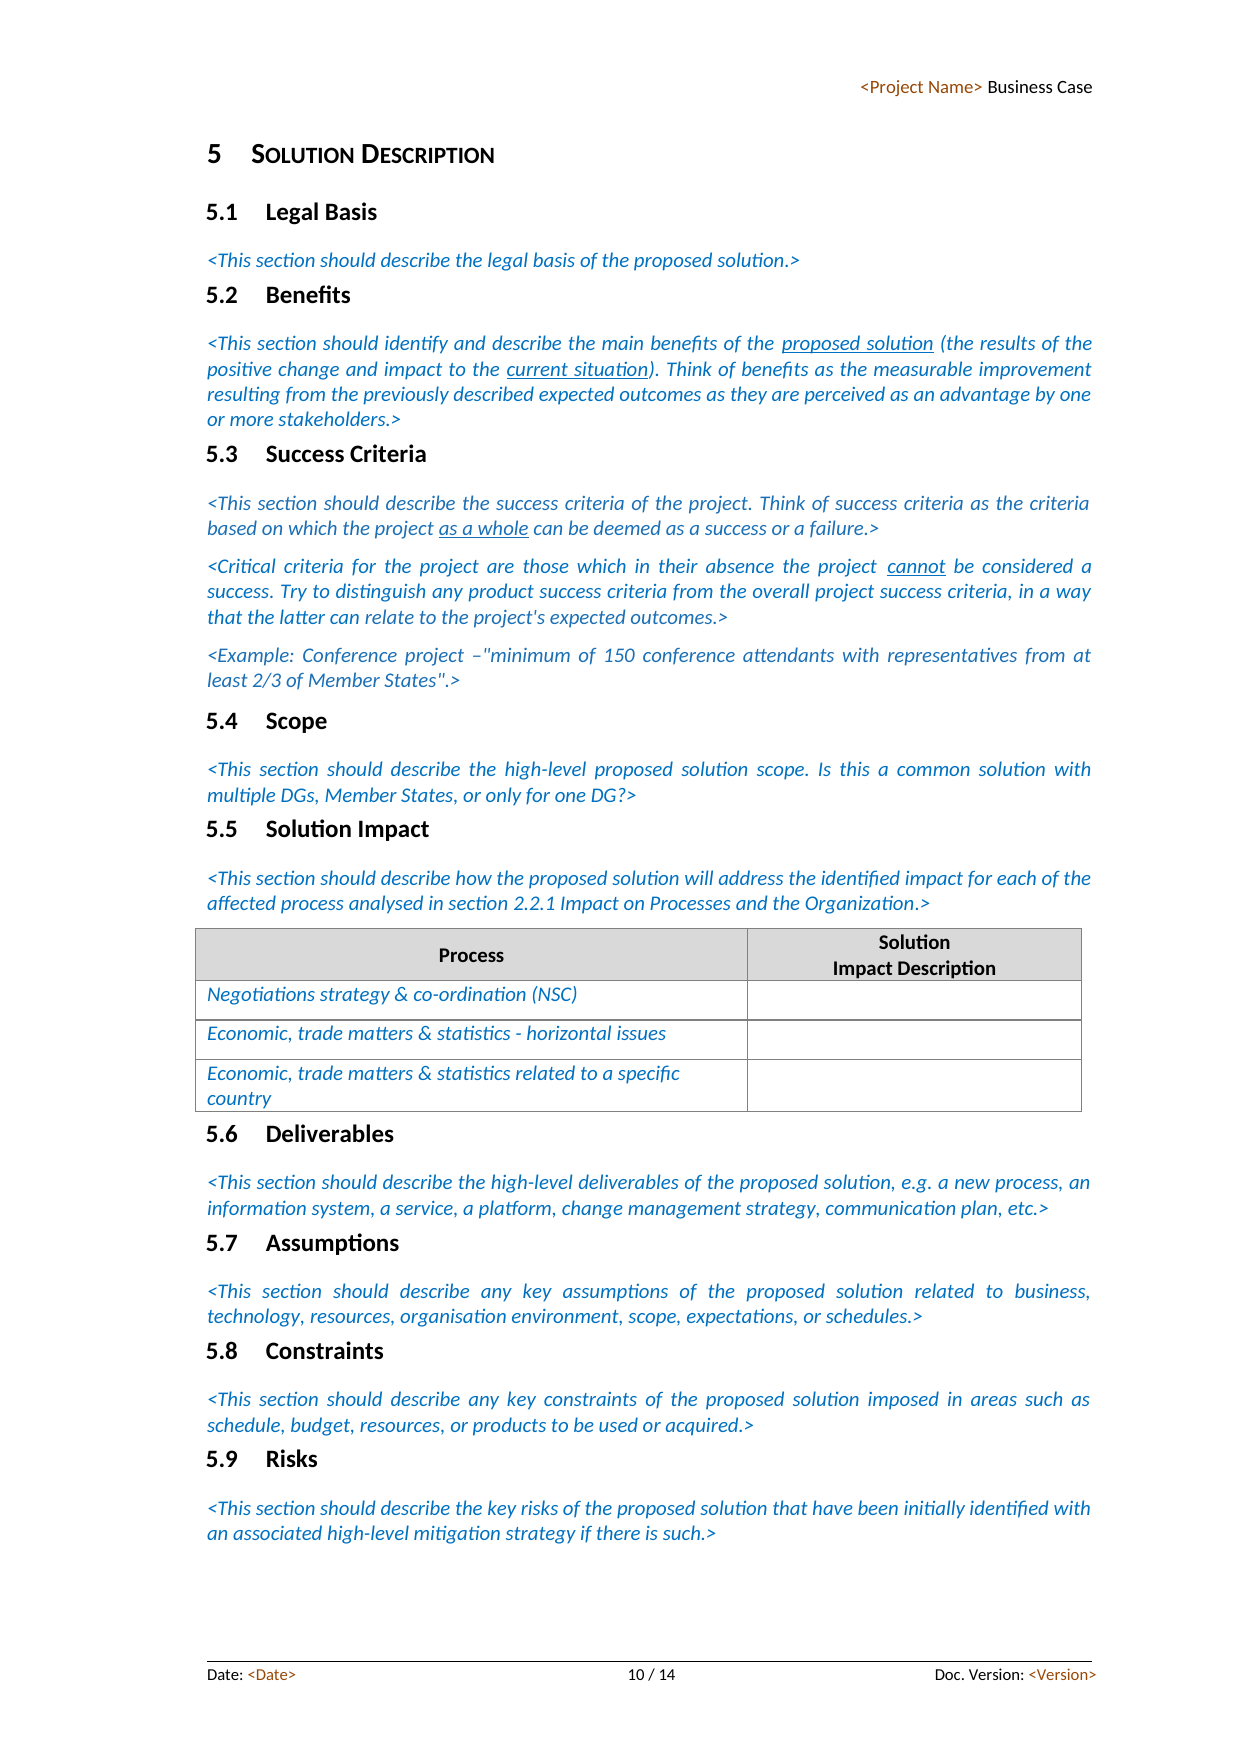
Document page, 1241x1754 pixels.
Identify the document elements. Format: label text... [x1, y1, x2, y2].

text <This section should describe the success criteria of the project. Think of success criteria as the criteria based on which the project as a whole can be deemed as a success or a failure.> [207, 490, 1092, 541]
subtitle Solution Impact [206, 813, 1092, 844]
subtitle Success Criteria [206, 438, 1092, 469]
table_cell Economic, trade matters & statistics - horizontal issues [196, 1021, 747, 1058]
table_header Solution Impact Description [748, 929, 1081, 980]
text <This section should describe the key risks of the proposed solution that have been initially identified with an associated high-level mitigation strategy if there is such.> [207, 1495, 1092, 1546]
text <This section should identify and describe the main benefits of the proposed solution (the results of the positive change and impact to the current situation). Think of benefits as the measurable improvement resulting from the previously described expected outcomes as they are perceived as an advantage by one or more stakeholders.> [207, 330, 1092, 432]
table_cell [748, 1060, 1081, 1111]
text <This section should describe any key constraints of the proposed solution imposed in areas such as schedule, budget, resources, or products to be used or acquired.> [207, 1386, 1092, 1437]
subtitle Assumptions [206, 1227, 1092, 1257]
table_cell [748, 1021, 1081, 1058]
subtitle Scope [206, 705, 1092, 736]
subtitle Deliverables [206, 1118, 1092, 1149]
subtitle Legal Basis [206, 196, 1092, 227]
subtitle Risks [206, 1443, 1092, 1474]
table_cell [748, 981, 1081, 1019]
text <This section should describe the legal basis of the proposed solution.> [207, 247, 1092, 273]
subtitle Benefits [206, 279, 1092, 309]
text <This section should describe the high-level deliverables of the proposed solution, e.g. a new process, an information system, a service, a platform, change management strategy, communication plan, etc.> [207, 1169, 1092, 1220]
text <This section should describe the high-level proposed solution scope. Is this a common solution with multiple DGs, Member States, or only for one DG?> [207, 756, 1092, 807]
table_cell Negotiations strategy & co-ordination (NSC) [196, 981, 747, 1019]
text <Example: Conference project –"minimum of 150 conference attendants with representatives from at least 2/3 of Member States".> [207, 642, 1092, 693]
text <Critical criteria for the project are those which in their absence the project cannot be considered a success. Try to distinguish any product success criteria from the overall project success criteria, in a way that the latter can relate to the project's expected outcomes.> [207, 553, 1092, 629]
subtitle Constraints [206, 1335, 1092, 1366]
text <This section should describe how the proposed solution will address the identified impact for each of the affected process analysed in section 2.2.1 Impact on Processes and the Organization.> [207, 865, 1092, 916]
table_header Process [196, 929, 747, 980]
text <This section should describe any key assumptions of the proposed solution related to business, technology, resources, organisation environment, scope, expectations, or schedules.> [207, 1278, 1092, 1329]
subtitle Solution Description [207, 135, 1092, 171]
table_cell Economic, trade matters & statistics related to a specific country [196, 1060, 747, 1111]
